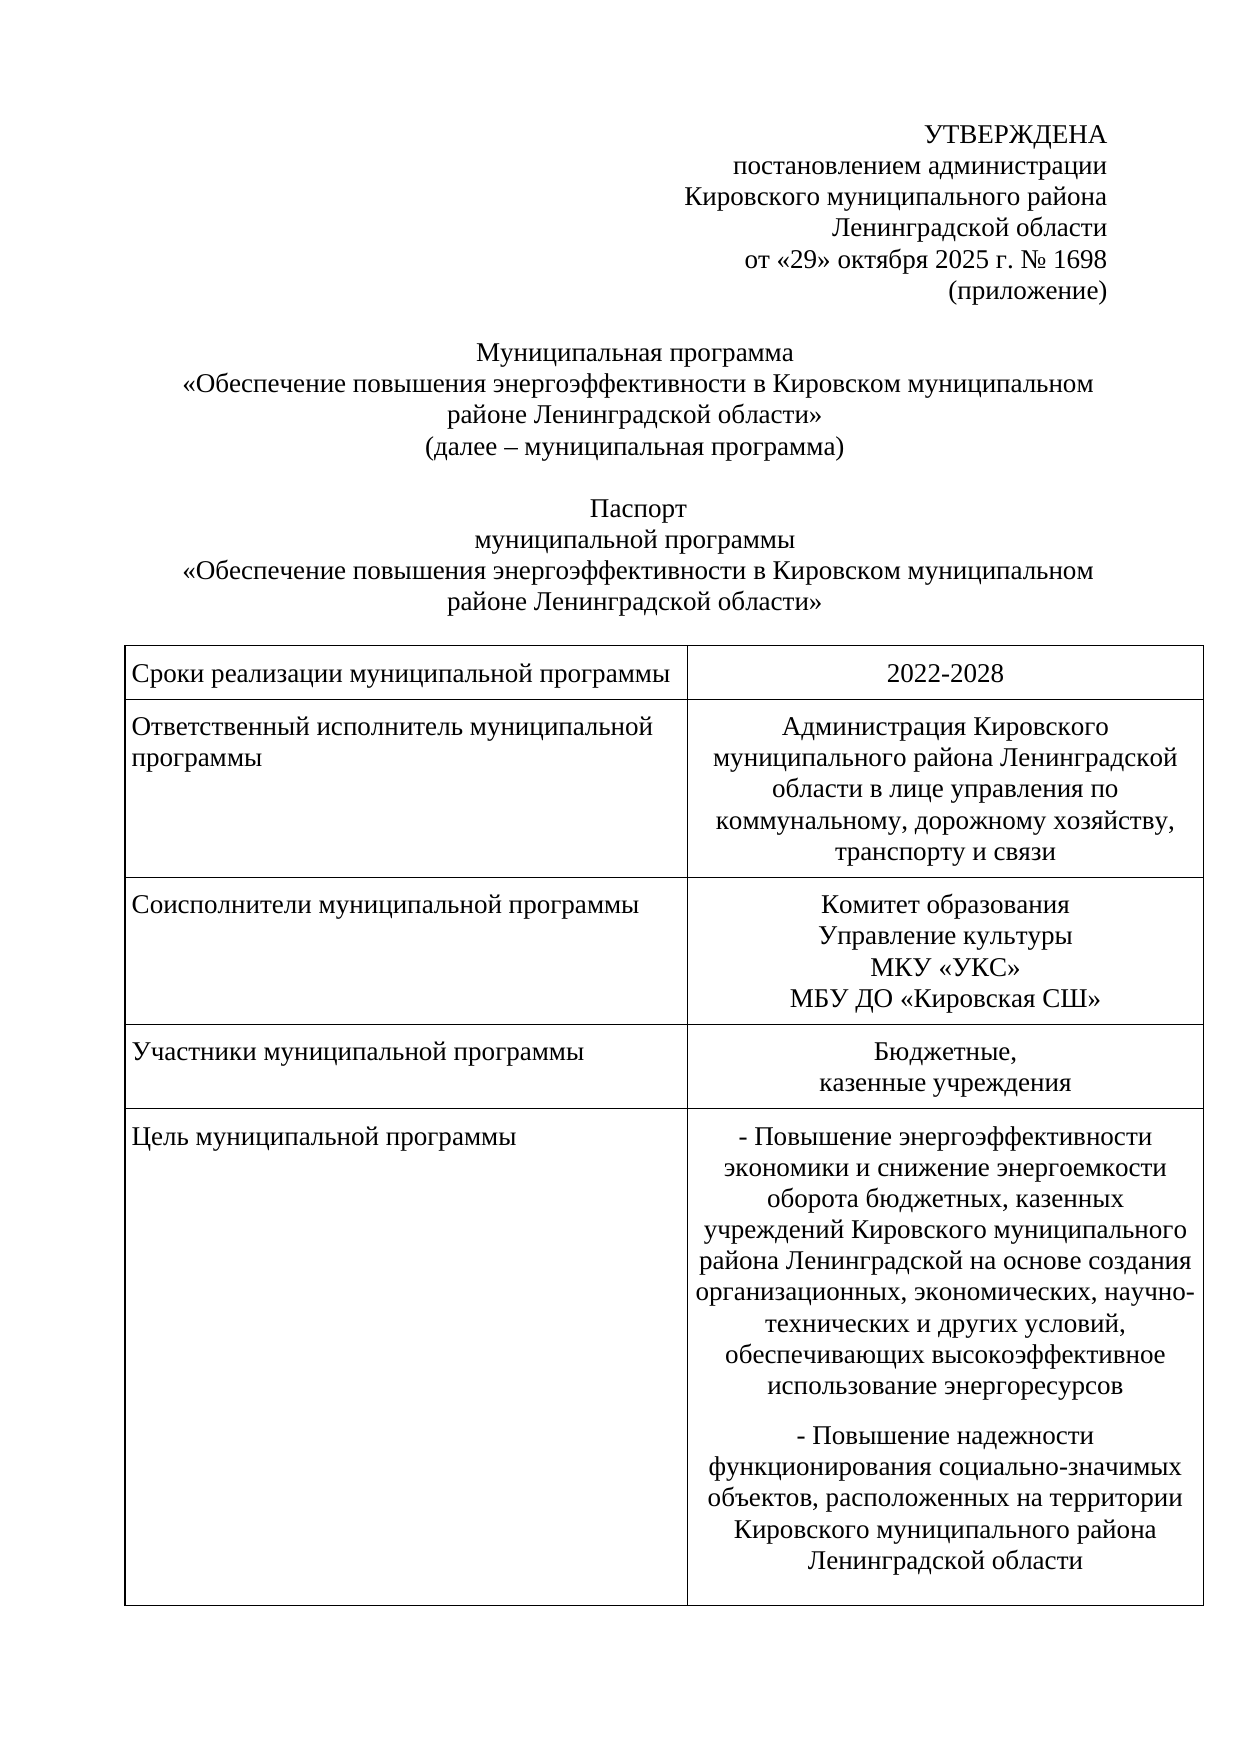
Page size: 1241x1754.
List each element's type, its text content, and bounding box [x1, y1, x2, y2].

table_cell Администрация Кировского муниципального района Ленинградской области в лице управления по коммунальному, дорожному хозяйству, транспорту и связи [688, 700, 1203, 877]
text Паспорт [162, 492, 1107, 523]
table_header 2022-2028 [688, 646, 1203, 699]
text постановлением администрации [162, 149, 1107, 180]
table_cell Ответственный исполнитель муниципальной программы [126, 700, 687, 877]
text (далее – муниципальная программа) [162, 429, 1107, 461]
text «Обеспечение повышения энергоэффективности в Кировском муниципальном районе Ленинградской области» [162, 367, 1107, 429]
text (приложение) [162, 274, 1107, 305]
text Ленинградской области [162, 212, 1107, 243]
text Муниципальная программа [162, 336, 1107, 367]
text Кировского муниципального района [162, 180, 1107, 212]
text УТВЕРЖДЕНА [162, 118, 1107, 149]
text «Обеспечение повышения энергоэффективности в Кировском муниципальном районе Ленинградской области» [162, 554, 1107, 616]
text от «29» октября 2025 г. № 1698 [162, 243, 1107, 274]
text муниципальной программы [162, 523, 1107, 554]
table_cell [126, 1109, 687, 1605]
table_cell Бюджетные, казенные учреждения [688, 1025, 1203, 1108]
table_cell Участники муниципальной программы [126, 1025, 687, 1108]
table_header Сроки реализации муниципальной программы [126, 646, 687, 699]
table_cell Комитет образования Управление культуры МКУ «УКС» МБУ ДО «Кировская СШ» [688, 878, 1203, 1023]
table_cell Соисполнители муниципальной программы [126, 878, 687, 1023]
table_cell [688, 1109, 1203, 1605]
